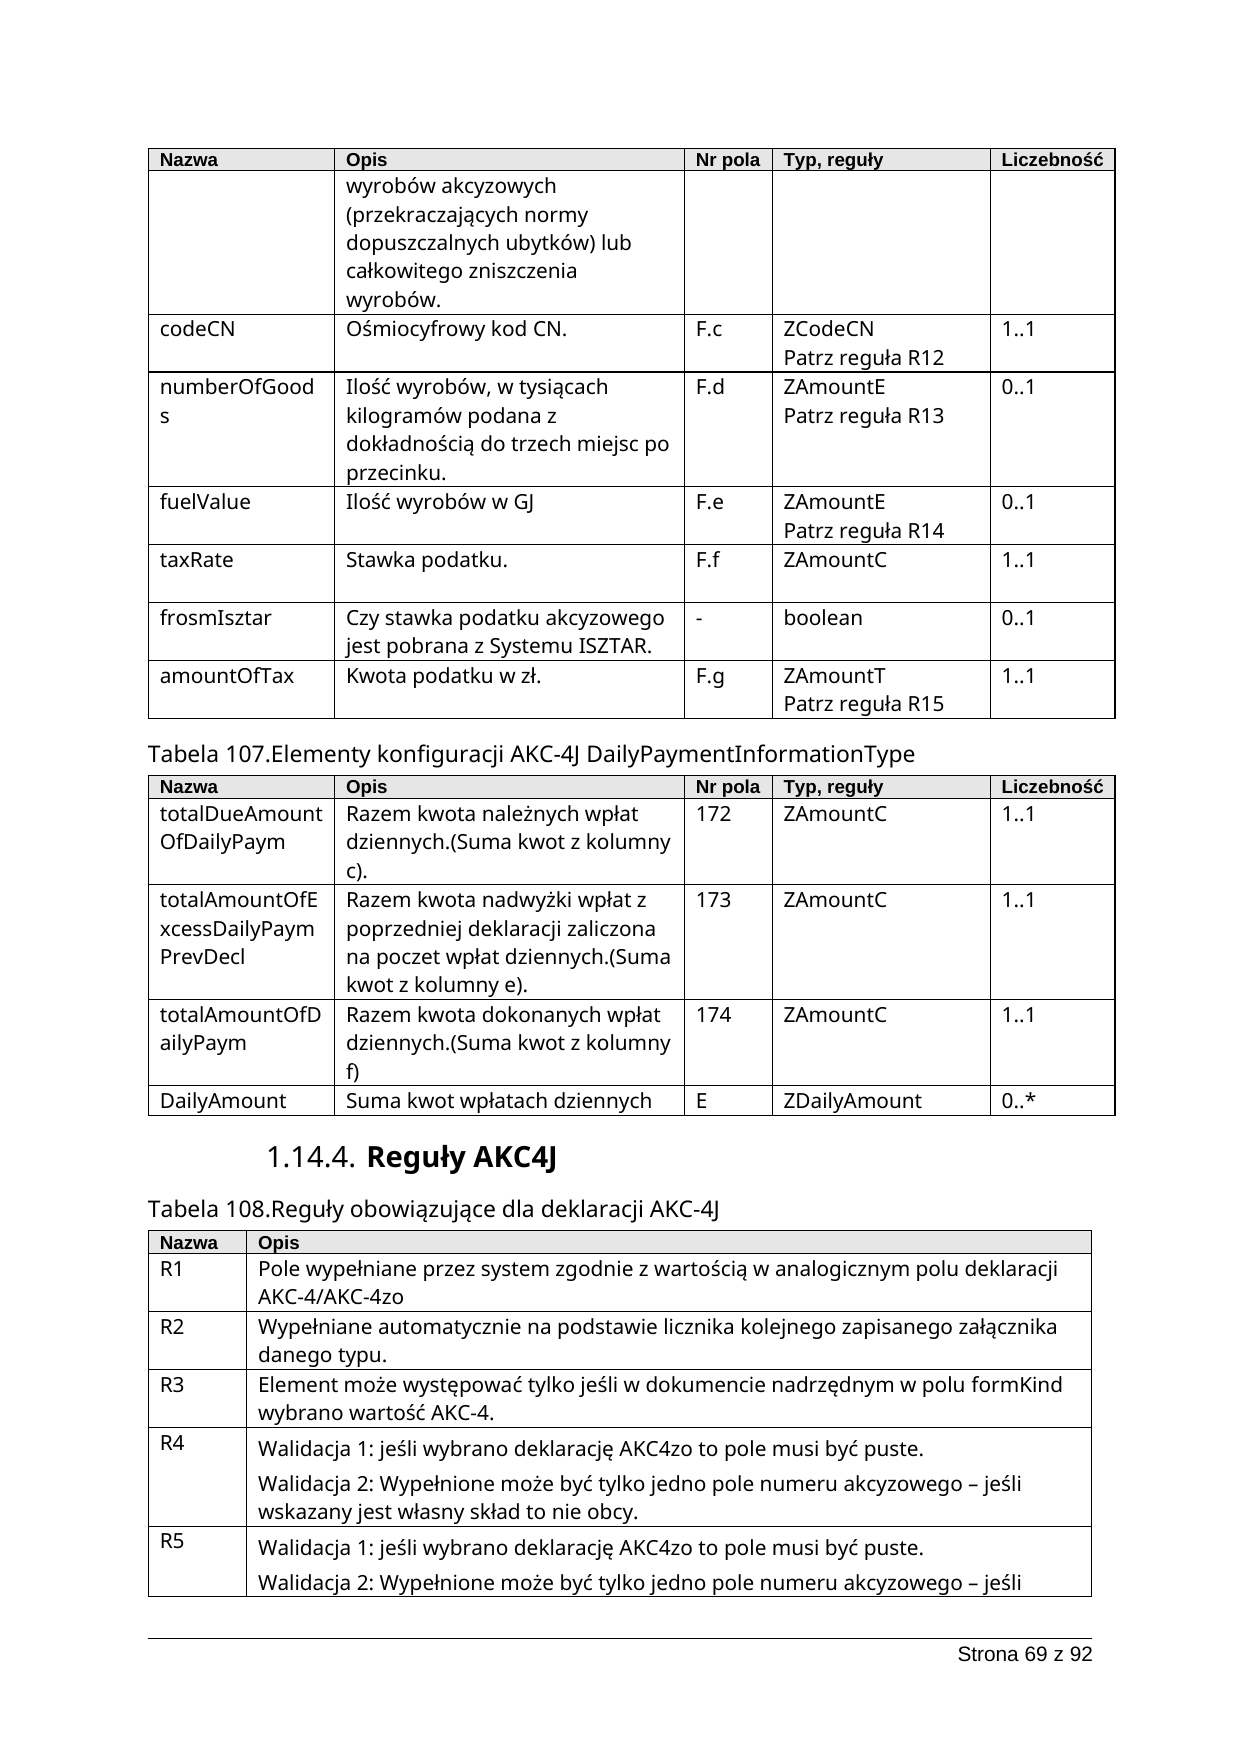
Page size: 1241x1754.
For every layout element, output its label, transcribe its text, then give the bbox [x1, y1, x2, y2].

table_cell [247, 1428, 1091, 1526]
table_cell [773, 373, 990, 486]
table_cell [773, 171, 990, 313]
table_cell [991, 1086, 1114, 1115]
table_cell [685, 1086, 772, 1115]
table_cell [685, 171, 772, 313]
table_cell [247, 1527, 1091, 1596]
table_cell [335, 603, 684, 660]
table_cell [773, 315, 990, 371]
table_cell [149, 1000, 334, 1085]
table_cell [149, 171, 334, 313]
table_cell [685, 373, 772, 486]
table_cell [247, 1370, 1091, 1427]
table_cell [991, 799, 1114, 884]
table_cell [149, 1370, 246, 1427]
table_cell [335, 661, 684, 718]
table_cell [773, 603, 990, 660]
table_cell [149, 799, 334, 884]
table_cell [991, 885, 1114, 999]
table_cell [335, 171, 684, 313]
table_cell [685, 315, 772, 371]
subtitle Reguły AKC4J [266, 1141, 1092, 1174]
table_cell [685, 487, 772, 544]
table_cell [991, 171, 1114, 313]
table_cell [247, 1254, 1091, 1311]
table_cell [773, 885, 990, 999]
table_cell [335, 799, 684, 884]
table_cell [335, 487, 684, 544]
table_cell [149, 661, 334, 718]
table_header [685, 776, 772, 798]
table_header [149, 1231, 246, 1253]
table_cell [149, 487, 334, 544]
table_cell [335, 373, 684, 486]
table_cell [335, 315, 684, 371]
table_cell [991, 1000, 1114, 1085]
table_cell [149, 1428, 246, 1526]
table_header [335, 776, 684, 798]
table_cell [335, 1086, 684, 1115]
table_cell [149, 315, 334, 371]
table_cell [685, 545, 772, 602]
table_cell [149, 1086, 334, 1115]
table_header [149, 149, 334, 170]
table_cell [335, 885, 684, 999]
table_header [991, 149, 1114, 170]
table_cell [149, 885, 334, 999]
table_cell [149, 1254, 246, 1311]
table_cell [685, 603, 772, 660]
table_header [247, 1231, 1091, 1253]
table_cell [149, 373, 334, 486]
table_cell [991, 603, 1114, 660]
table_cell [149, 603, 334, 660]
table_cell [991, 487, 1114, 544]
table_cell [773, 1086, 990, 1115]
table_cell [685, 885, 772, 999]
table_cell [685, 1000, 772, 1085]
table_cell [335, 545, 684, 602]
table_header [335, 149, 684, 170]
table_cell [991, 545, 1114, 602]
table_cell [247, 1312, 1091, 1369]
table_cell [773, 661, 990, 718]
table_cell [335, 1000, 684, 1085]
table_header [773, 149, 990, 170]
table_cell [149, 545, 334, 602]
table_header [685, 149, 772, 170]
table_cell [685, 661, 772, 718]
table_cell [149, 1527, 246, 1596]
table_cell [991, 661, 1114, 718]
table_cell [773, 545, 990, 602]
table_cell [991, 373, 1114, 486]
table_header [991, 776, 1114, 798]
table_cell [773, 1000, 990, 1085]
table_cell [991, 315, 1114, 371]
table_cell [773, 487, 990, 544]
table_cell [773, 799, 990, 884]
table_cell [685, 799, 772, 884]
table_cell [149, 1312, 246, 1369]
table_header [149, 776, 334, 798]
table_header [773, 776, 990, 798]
